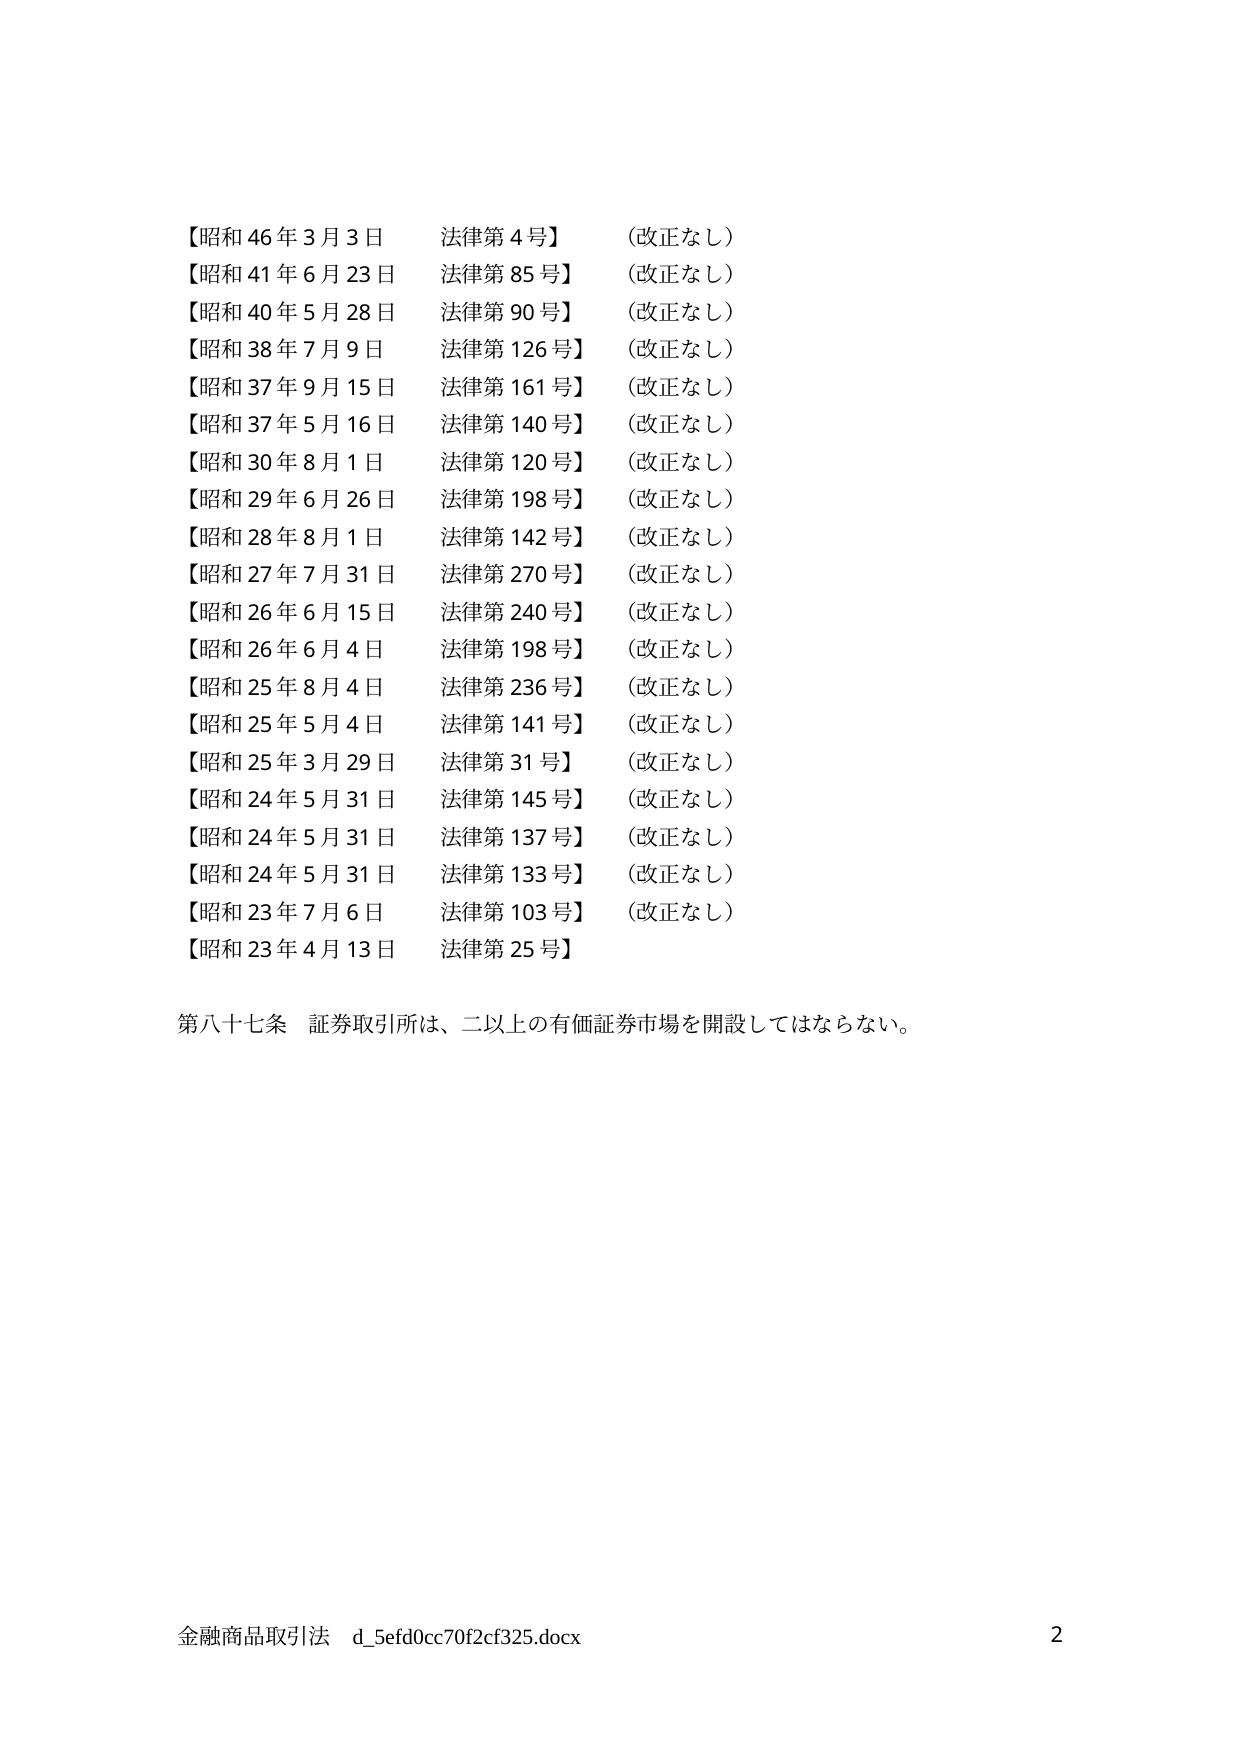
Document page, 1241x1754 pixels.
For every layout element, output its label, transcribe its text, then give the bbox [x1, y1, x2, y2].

text 【昭和37年5月16日 法律第140号】 （改正なし） [177, 404, 1063, 442]
text 【昭和37年9月15日 法律第161号】 （改正なし） [177, 367, 1063, 404]
text 第八十七条 証券取引所は、二以上の有価証券市場を開設してはならない。 [177, 1004, 1063, 1042]
text 【昭和24年5月31日 法律第137号】 （改正なし） [177, 817, 1063, 854]
text 【昭和38年7月9日 法律第126号】 （改正なし） [177, 329, 1063, 367]
text 【昭和25年5月4日 法律第141号】 （改正なし） [177, 704, 1063, 742]
text 【昭和29年6月26日 法律第198号】 （改正なし） [177, 479, 1063, 517]
text 【昭和40年5月28日 法律第90号】 （改正なし） [177, 292, 1063, 329]
text 【昭和24年5月31日 法律第145号】 （改正なし） [177, 779, 1063, 817]
text 【昭和25年8月4日 法律第236号】 （改正なし） [177, 667, 1063, 704]
text 【昭和41年6月23日 法律第85号】 （改正なし） [177, 254, 1063, 292]
text 【昭和30年8月1日 法律第120号】 （改正なし） [177, 442, 1063, 479]
text 【昭和23年4月13日 法律第25号】 [177, 929, 1063, 967]
text 【昭和26年6月4日 法律第198号】 （改正なし） [177, 629, 1063, 667]
text 【昭和26年6月15日 法律第240号】 （改正なし） [177, 592, 1063, 629]
text 【昭和25年3月29日 法律第31号】 （改正なし） [177, 742, 1063, 779]
text 【昭和23年7月6日 法律第103号】 （改正なし） [177, 892, 1063, 929]
text 【昭和28年8月1日 法律第142号】 （改正なし） [177, 517, 1063, 554]
text 【昭和27年7月31日 法律第270号】 （改正なし） [177, 554, 1063, 592]
text 【昭和46年3月3日 法律第4号】 （改正なし） [177, 217, 1063, 254]
text 【昭和24年5月31日 法律第133号】 （改正なし） [177, 854, 1063, 892]
